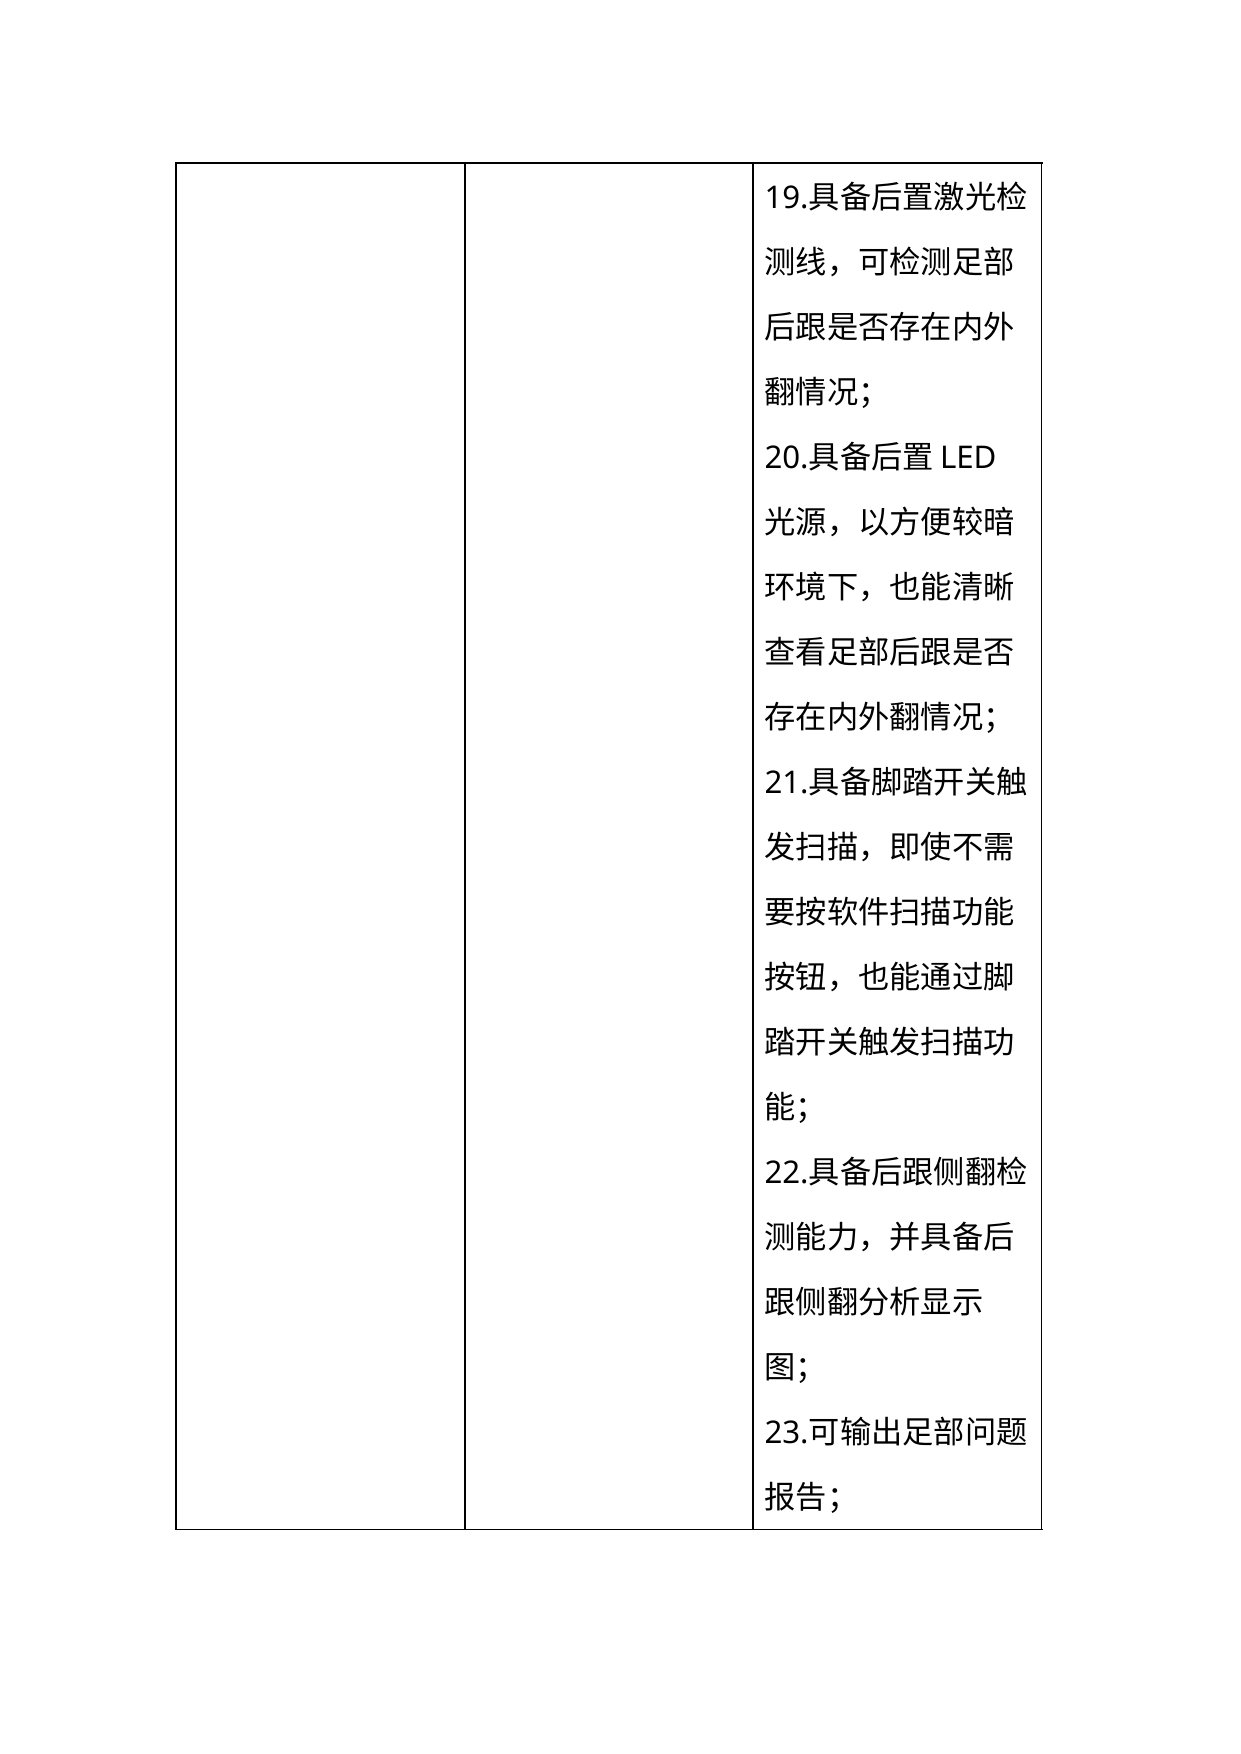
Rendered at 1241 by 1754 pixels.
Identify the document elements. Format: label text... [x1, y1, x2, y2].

table_cell 1 [466, 164, 752, 1528]
table_cell [177, 164, 464, 1528]
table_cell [754, 164, 1041, 1528]
